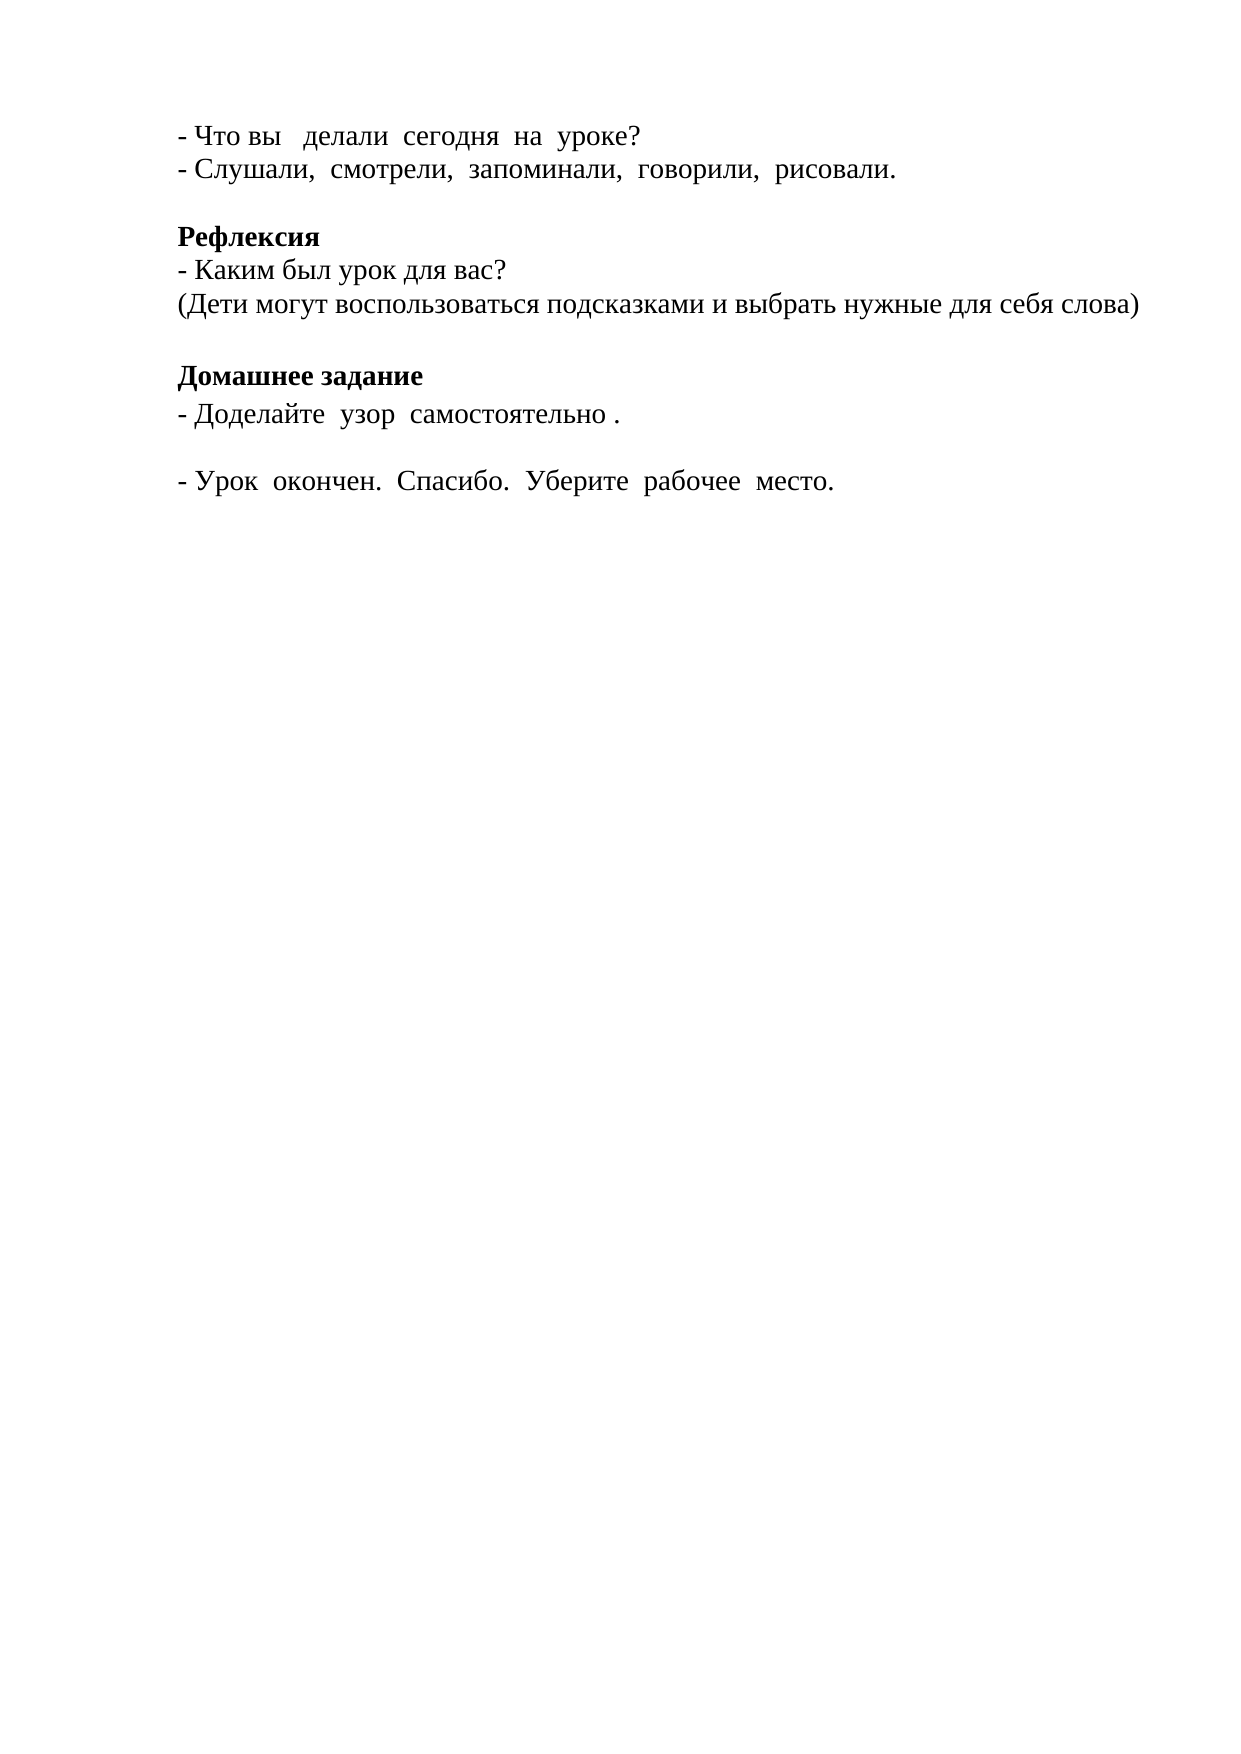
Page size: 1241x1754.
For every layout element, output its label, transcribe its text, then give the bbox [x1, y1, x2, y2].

text Рефлексия [177, 219, 1152, 252]
text (Дети могут воспользоваться подсказками и выбрать нужные для себя слова) [177, 286, 1152, 319]
text - Что вы делали сегодня на уроке? [177, 118, 1152, 152]
text - Слушали, смотрели, запоминали, говорили, рисовали. [177, 152, 1152, 185]
text Домашнее задание [177, 358, 1152, 391]
text - Каким был урок для вас? [177, 252, 1152, 286]
text - Доделайте узор самостоятельно . [177, 396, 1152, 430]
text - Урок окончен. Спасибо. Уберите рабочее место. [177, 463, 1152, 497]
